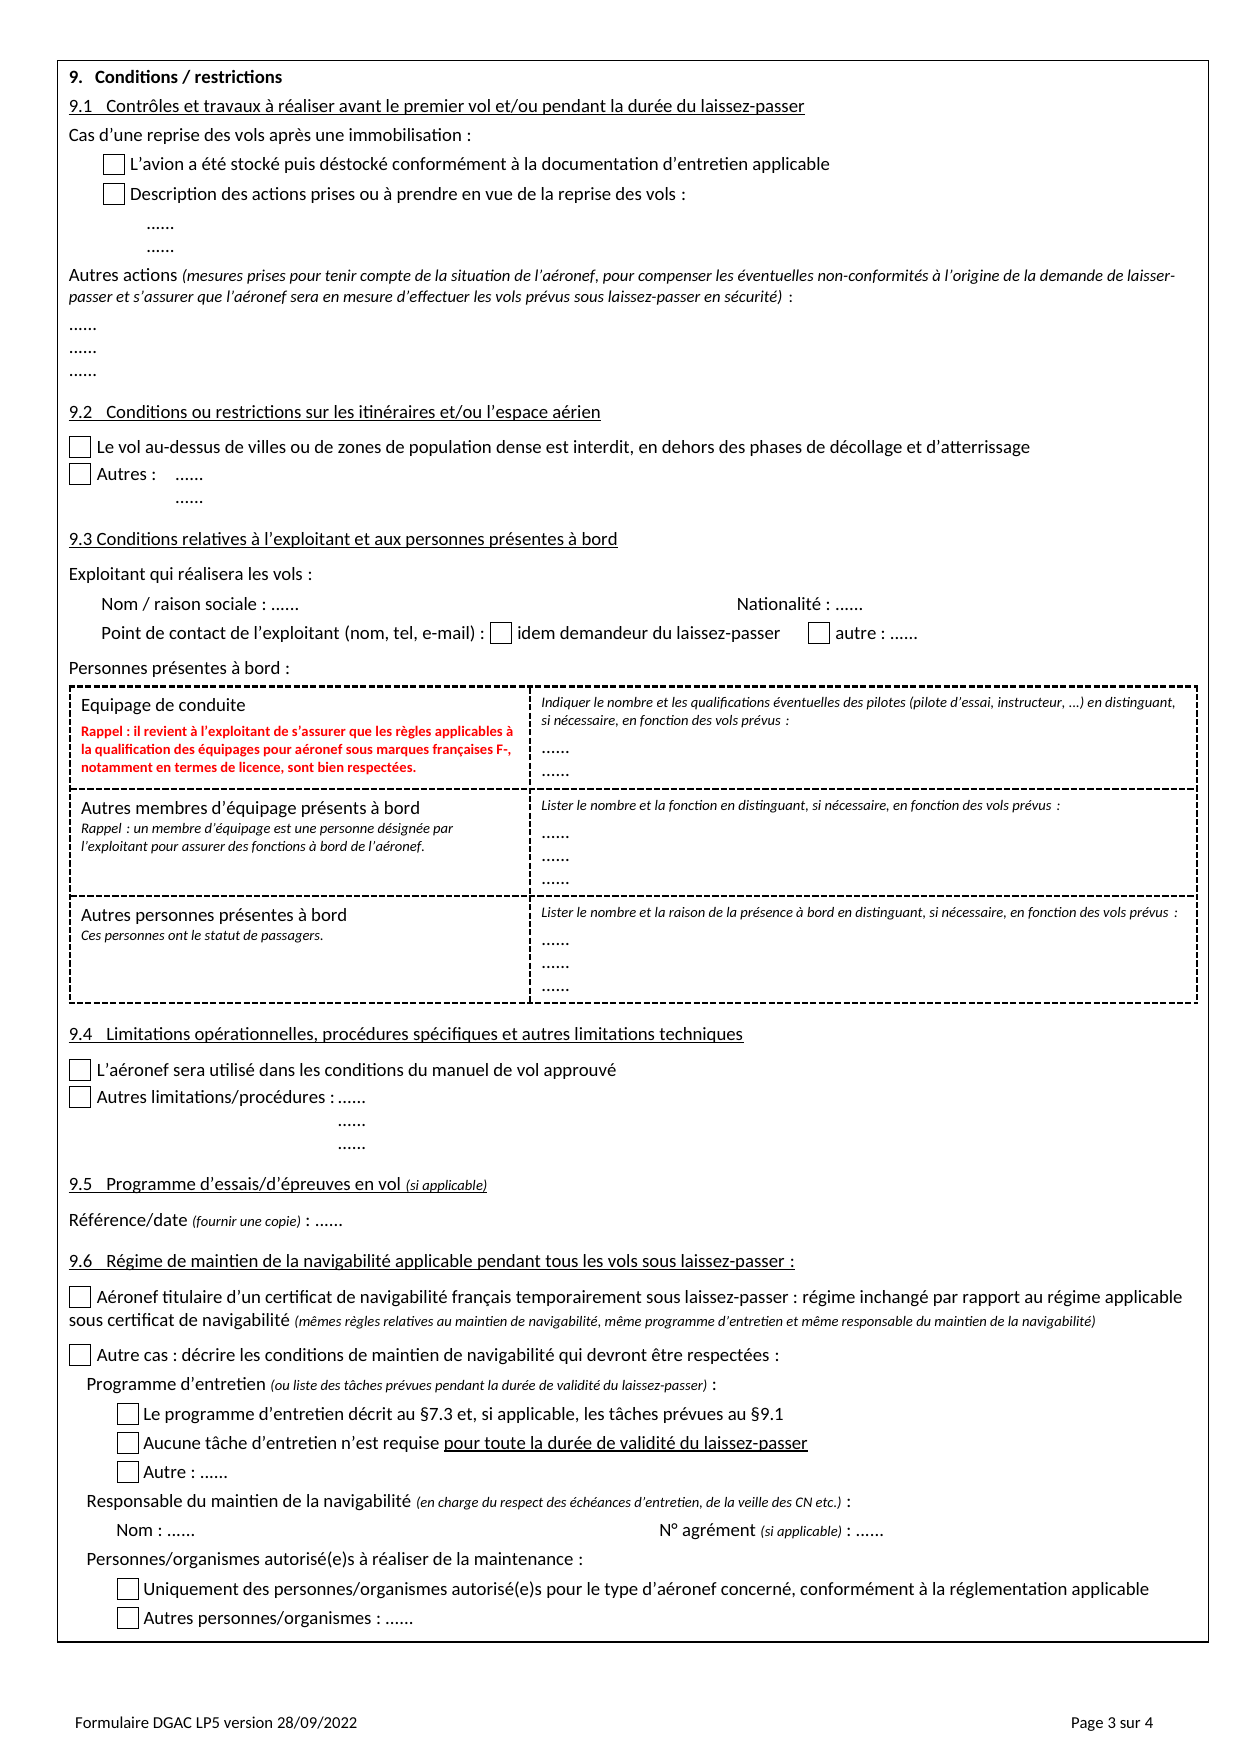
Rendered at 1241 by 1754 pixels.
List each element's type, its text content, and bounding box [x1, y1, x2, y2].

table_header 9. Conditions / restrictions 9.1 Contrôles et travaux à réaliser avant le premier vol et/ou pendant la durée du laissez-passer Cas d’une reprise des vols après une immobilisation : L’avion a été stocké puis déstocké conformément à la documentation d’entretien applicable Description des actions prises ou à prendre en vue de la reprise des vols : ...... ...... Autres actions (mesures prises pour tenir compte de la situation de l’aéronef, pour compenser les éventuelles non-conformités à l’origine de la demande de laisser-passer et s’assurer que l’aéronef sera en mesure d’effectuer les vols prévus sous laissez-passer en sécurité) : ...... ...... ...... 9.2 Conditions ou restrictions sur les itinéraires et/ou l’espace aérien Le vol au-dessus de villes ou de zones de population dense est interdit, en dehors des phases de décollage et d’atterrissage Autres : ...... ...... 9.3 Conditions relatives à l’exploitant et aux personnes présentes à bord Exploitant qui réalisera les vols : Nom / raison sociale : ...... Nationalité : ...... Point de contact de l’exploitant (nom, tel, e-mail) : idem demandeur du laissez-passer autre : ...... Personnes présentes à bord : 9.4 Limitations opérationnelles, procédures spécifiques et autres limitations techniques L’aéronef sera utilisé dans les conditions du manuel de vol approuvé Autres limitations/procédures : ...... ...... ...... 9.5 Programme d’essais/d’épreuves en vol (si applicable) Référence/date (fournir une copie) : ...... 9.6 Régime de maintien de la navigabilité applicable pendant tous les vols sous laissez-passer : Aéronef titulaire d’un certificat de navigabilité français temporairement sous laissez-passer : régime inchangé par rapport au régime applicable sous certificat de navigabilité (mêmes règles relatives au maintien de navigabilité, même programme d’entretien et même responsable du maintien de la navigabilité) Autre cas : décrire les conditions de maintien de navigabilité qui devront être respectées : Programme d’entretien (ou liste des tâches prévues pendant la durée de validité du laissez-passer) : Le programme d’entretien décrit au §7.3 et, si applicable, les tâches prévues au §9.1 Aucune tâche d’entretien n’est requise pour toute la durée de validité du laissez-passer Autre : ...... Responsable du maintien de la navigabilité (en charge du respect des échéances d’entretien, de la veille des CN etc.) : Nom : ...... N° agrément (si applicable) : ...... Personnes/organismes autorisé(e)s à réaliser de la maintenance : Uniquement des personnes/organismes autorisé(e)s pour le type d’aéronef concerné, conformément à la réglementation applicable Autres personnes/organismes : ...... [58, 61, 1208, 1641]
